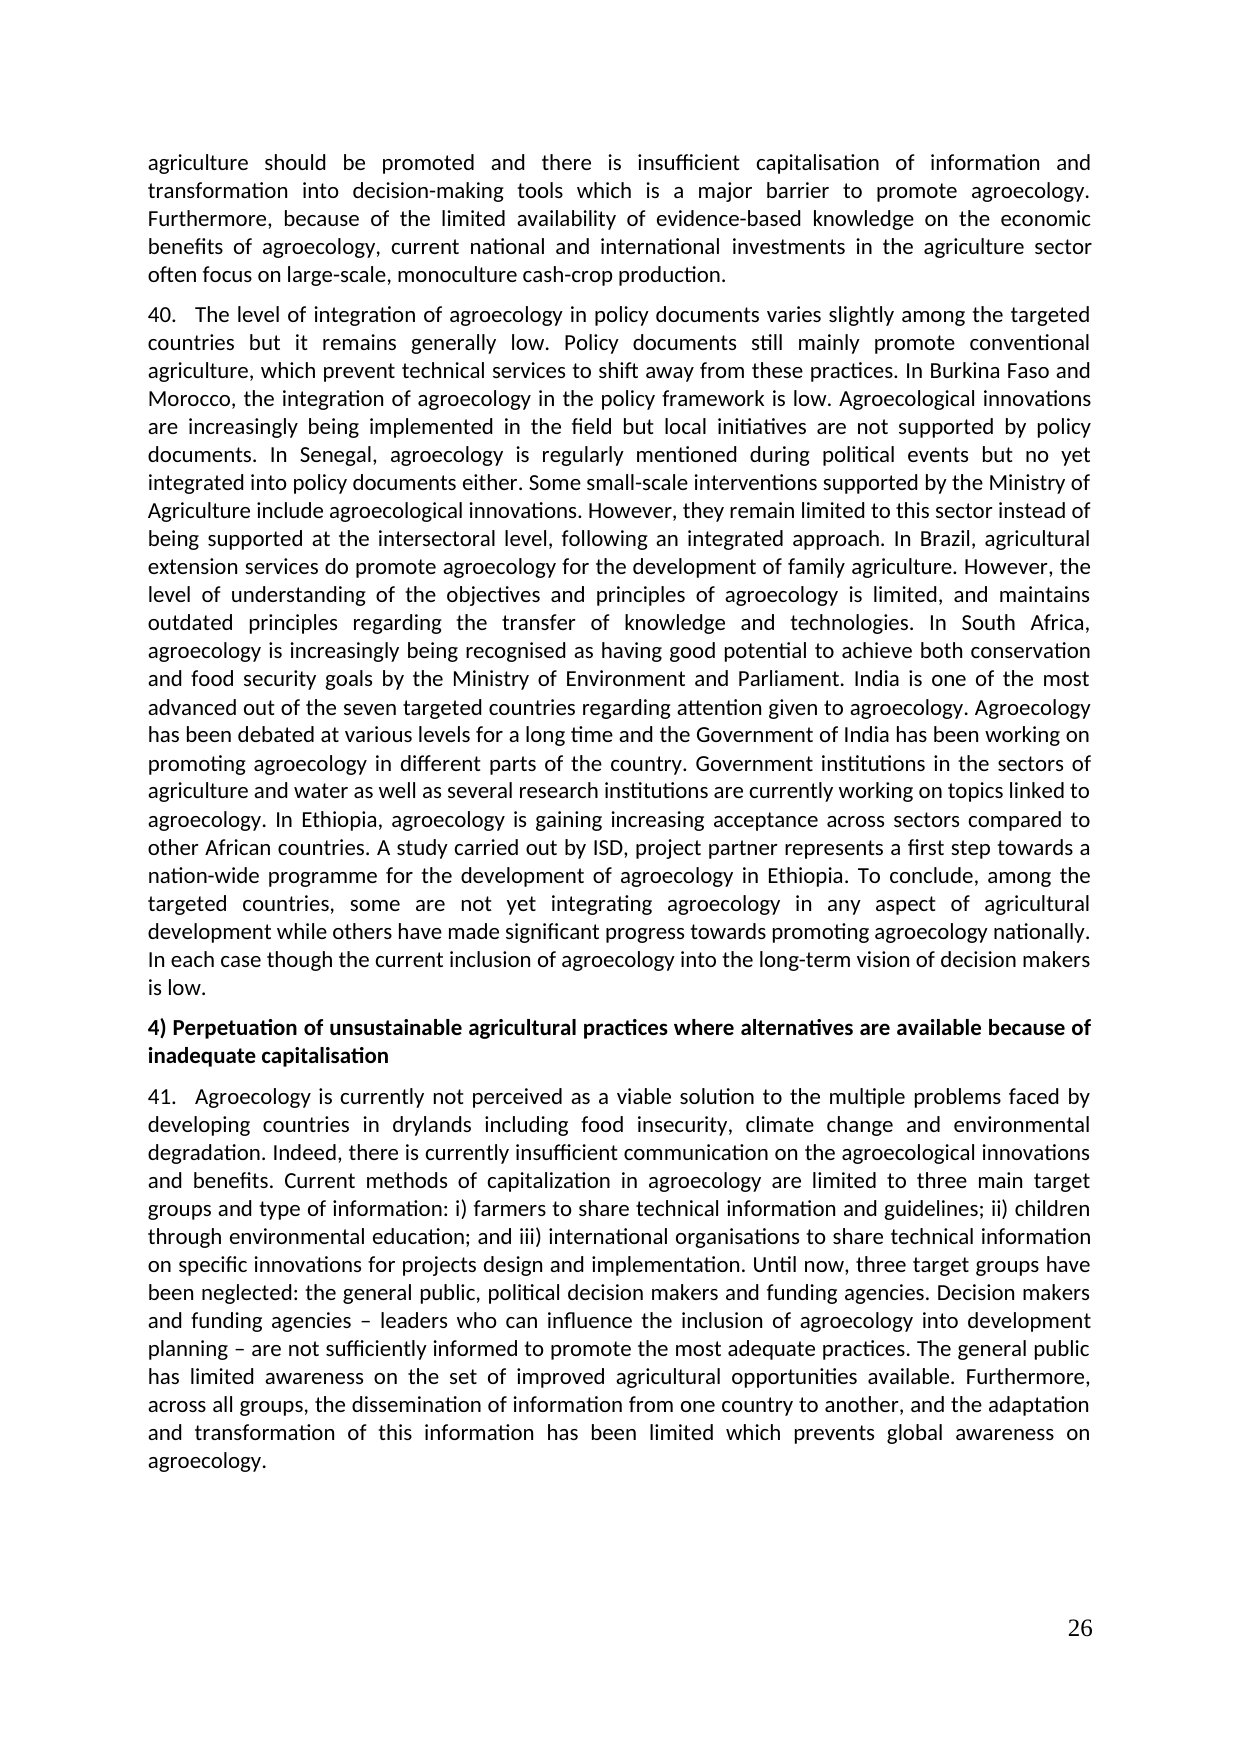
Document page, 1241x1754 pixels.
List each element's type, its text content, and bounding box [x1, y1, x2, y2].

list The level of integration of agroecology in policy documents varies slightly among the targeted countries but it remains generally low. Policy documents still mainly promote conventional agriculture, which prevent technical services to shift away from these practices. In Burkina Faso and Morocco, the integration of agroecology in the policy framework is low. Agroecological innovations are increasingly being implemented in the field but local initiatives are not supported by policy documents. In Senegal, agroecology is regularly mentioned during political events but no yet integrated into policy documents either. Some small-scale interventions supported by the Ministry of Agriculture include agroecological innovations. However, they remain limited to this sector instead of being supported at the intersectoral level, following an integrated approach. In Brazil, agricultural extension services do promote agroecology for the development of family agriculture. However, the level of understanding of the objectives and principles of agroecology is limited, and maintains outdated principles regarding the transfer of knowledge and technologies. In South Africa, agroecology is increasingly being recognised as having good potential to achieve both conservation and food security goals by the Ministry of Environment and Parliament. India is one of the most advanced out of the seven targeted countries regarding attention given to agroecology. Agroecology has been debated at various levels for a long time and the Government of India has been working on promoting agroecology in different parts of the country. Government institutions in the sectors of agriculture and water as well as several research institutions are currently working on topics linked to agroecology. In Ethiopia, agroecology is gaining increasing acceptance across sectors compared to other African countries. A study carried out by ISD, project partner represents a first step towards a nation-wide programme for the development of agroecology in Ethiopia. To conclude, among the targeted countries, some are not yet integrating agroecology in any aspect of agricultural development while others have made significant progress towards promoting agroecology nationally. In each case though the current inclusion of agroecology into the long-term vision of decision makers is low. [148, 300, 1092, 1001]
list 4) Perpetuation of unsustainable agricultural practices where alternatives are available because of inadequate capitalisation [148, 1013, 1092, 1069]
list Agroecology is currently not perceived as a viable solution to the multiple problems faced by developing countries in drylands including food insecurity, climate change and environmental degradation. Indeed, there is currently insufficient communication on the agroecological innovations and benefits. Current methods of capitalization in agroecology are limited to three main target groups and type of information: i) farmers to share technical information and guidelines; ii) children through environmental education; and iii) international organisations to share technical information on specific innovations for projects design and implementation. Until now, three target groups have been neglected: the general public, political decision makers and funding agencies. Decision makers and funding agencies – leaders who can influence the inclusion of agroecology into development planning – are not sufficiently informed to promote the most adequate practices. The general public has limited awareness on the set of improved agricultural opportunities available. Furthermore, across all groups, the dissemination of information from one country to another, and the adaptation and transformation of this information has been limited which prevents global awareness on agroecology. [148, 1082, 1092, 1474]
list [148, 148, 1092, 288]
